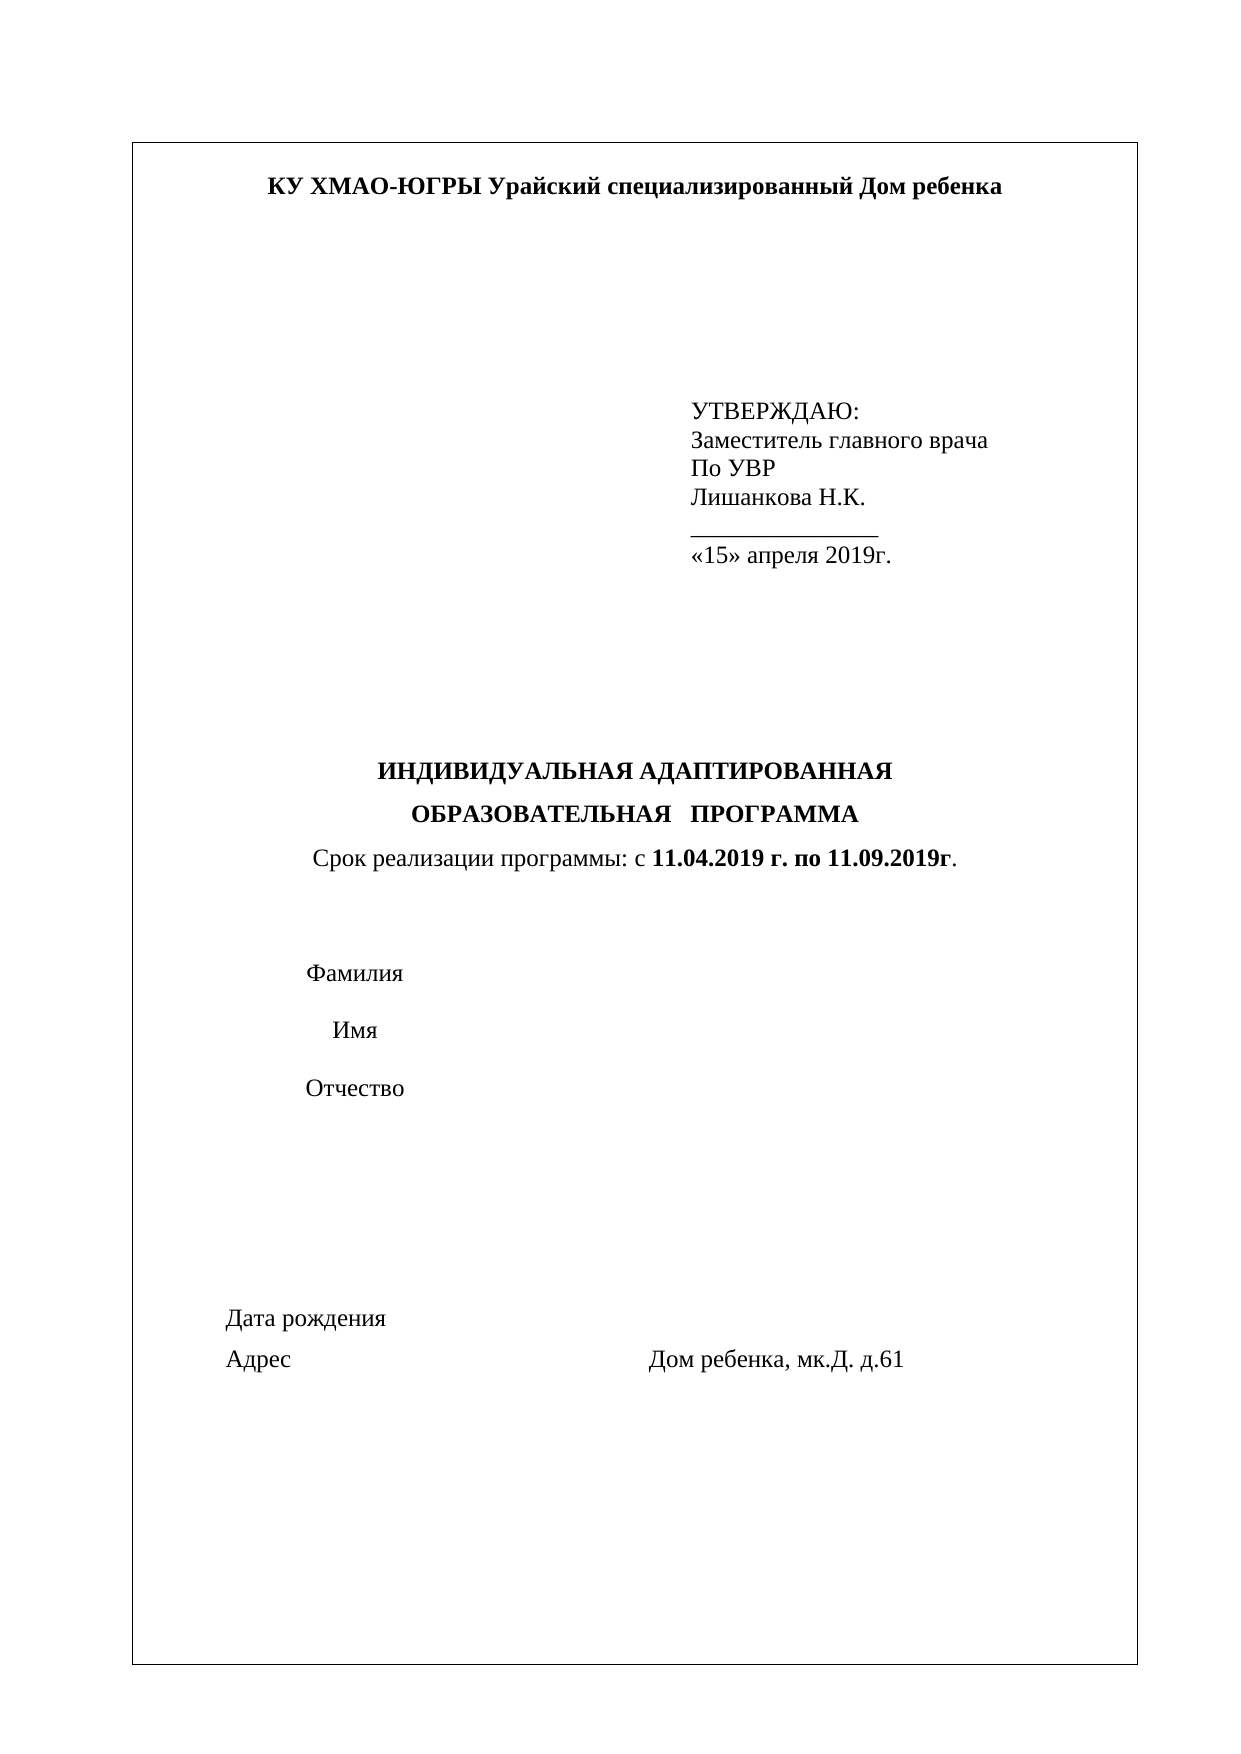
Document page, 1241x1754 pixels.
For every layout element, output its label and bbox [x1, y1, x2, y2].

table_header [133, 143, 1137, 1664]
